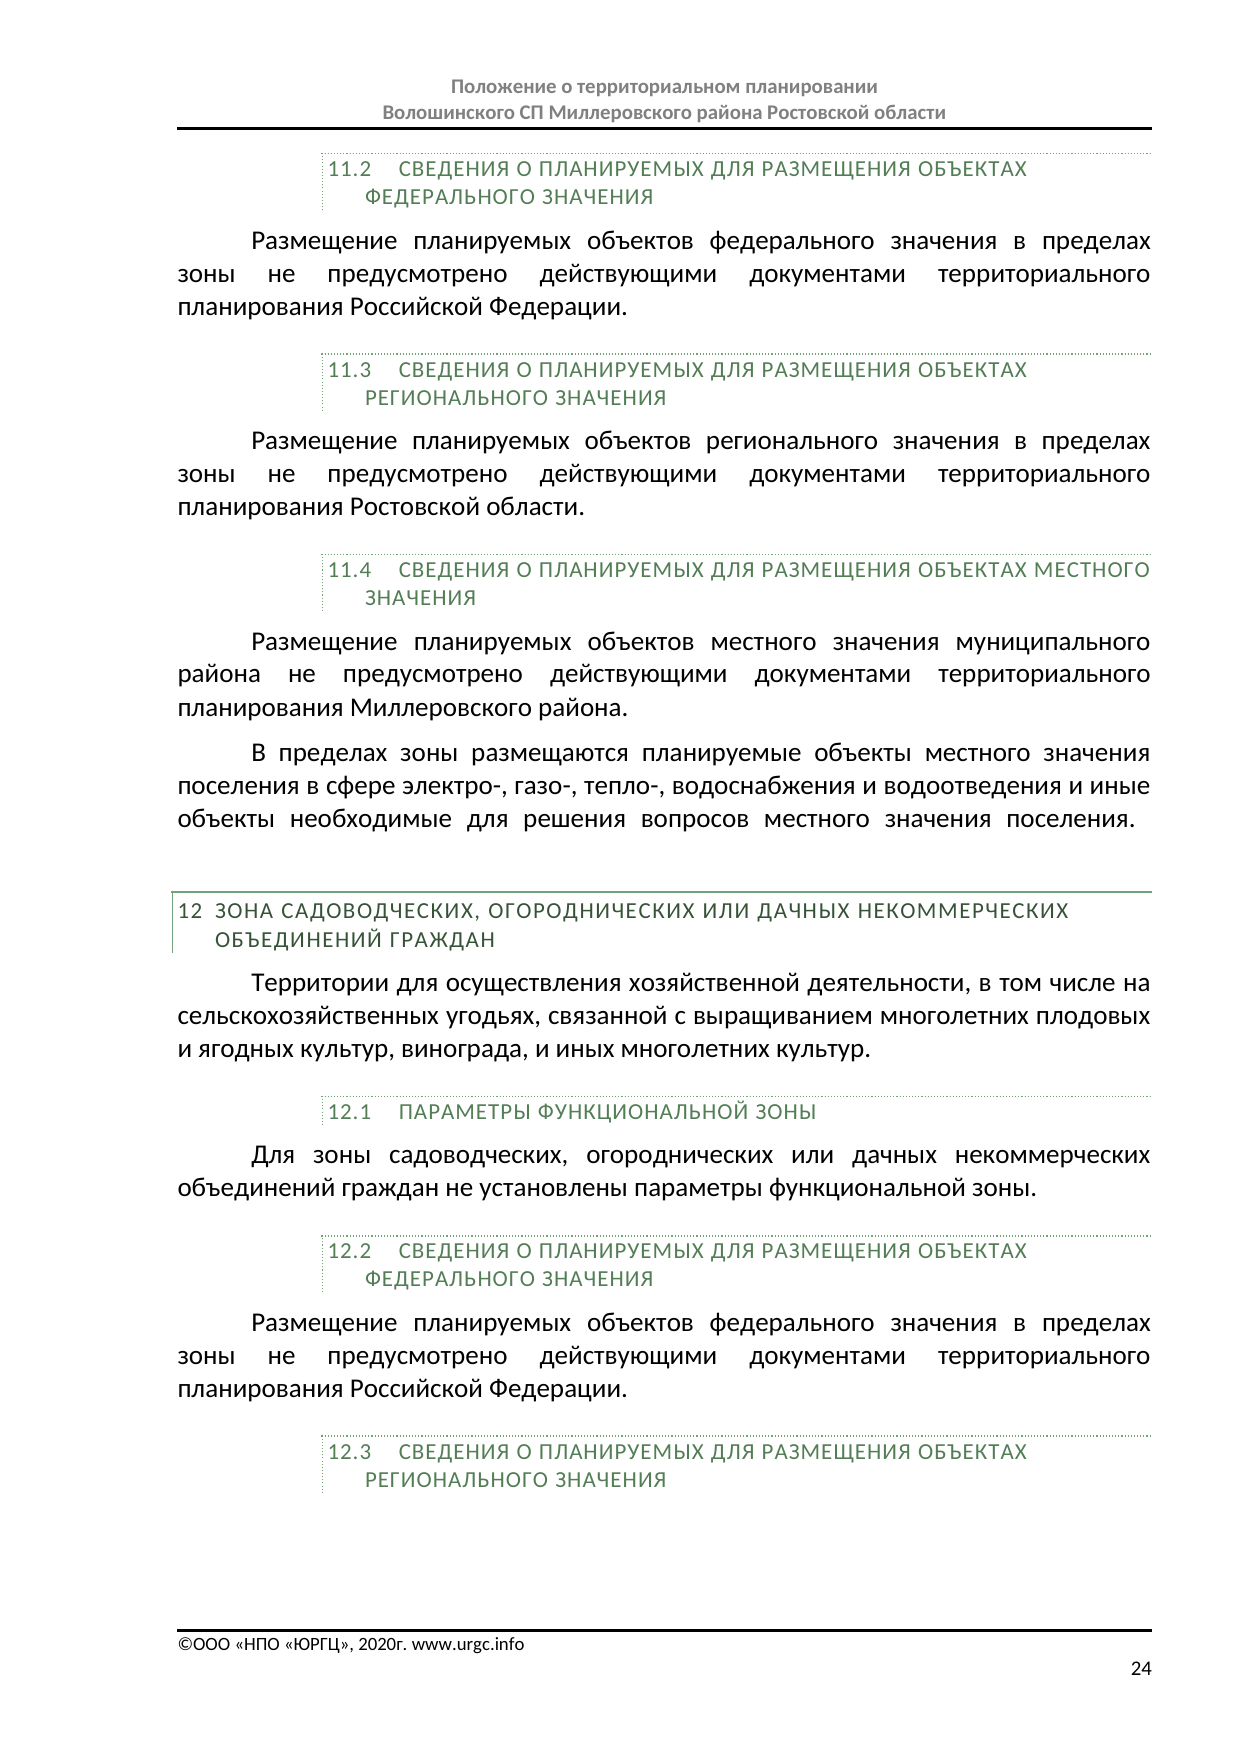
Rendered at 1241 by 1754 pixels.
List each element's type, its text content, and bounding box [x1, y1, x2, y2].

text Для зоны садоводческих, огороднических или дачных некоммерческих объединений граждан не установлены параметры функциональной зоны. [177, 1138, 1152, 1204]
text В пределах зоны размещаются планируемые объекты местного значения поселения в сфере электро-, газо-, тепло-, водоснабжения и водоотведения и иные объекты необходимые для решения вопросов местного значения поселения. [177, 735, 1152, 860]
list Параметры функциональной зоны [321, 1096, 1152, 1125]
list Сведения о планируемых для размещения объектах регионального значения [321, 353, 1152, 411]
text Размещение планируемых объектов регионального значения в пределах зоны не предусмотрено действующими документами территориального планирования Ростовской области. [177, 423, 1152, 522]
text Размещение планируемых объектов федерального значения в пределах зоны не предусмотрено действующими документами территориального планирования Российской Федерации. [177, 223, 1152, 322]
list Зона садоводческих, огороднических или дачных некоммерческих объединений граждан [173, 893, 1152, 953]
list Сведения о планируемых для размещения объектах местного значения [321, 553, 1152, 611]
list Сведения о планируемых для размещения объектах регионального значения [321, 1435, 1152, 1493]
list Сведения о планируемых для размещения объектах федерального значения [321, 1235, 1152, 1292]
text Территории для осуществления хозяйственной деятельности, в том числе на сельскохозяйственных угодьях, связанной с выращиванием многолетних плодовых и ягодных культур, винограда, и иных многолетних культур. [177, 965, 1152, 1064]
text Размещение планируемых объектов местного значения муниципального района не предусмотрено действующими документами территориального планирования Миллеровского района. [177, 624, 1152, 723]
text Размещение планируемых объектов федерального значения в пределах зоны не предусмотрено действующими документами территориального планирования Российской Федерации. [177, 1305, 1152, 1404]
list Сведения о планируемых для размещения объектах федерального значения [321, 153, 1152, 210]
